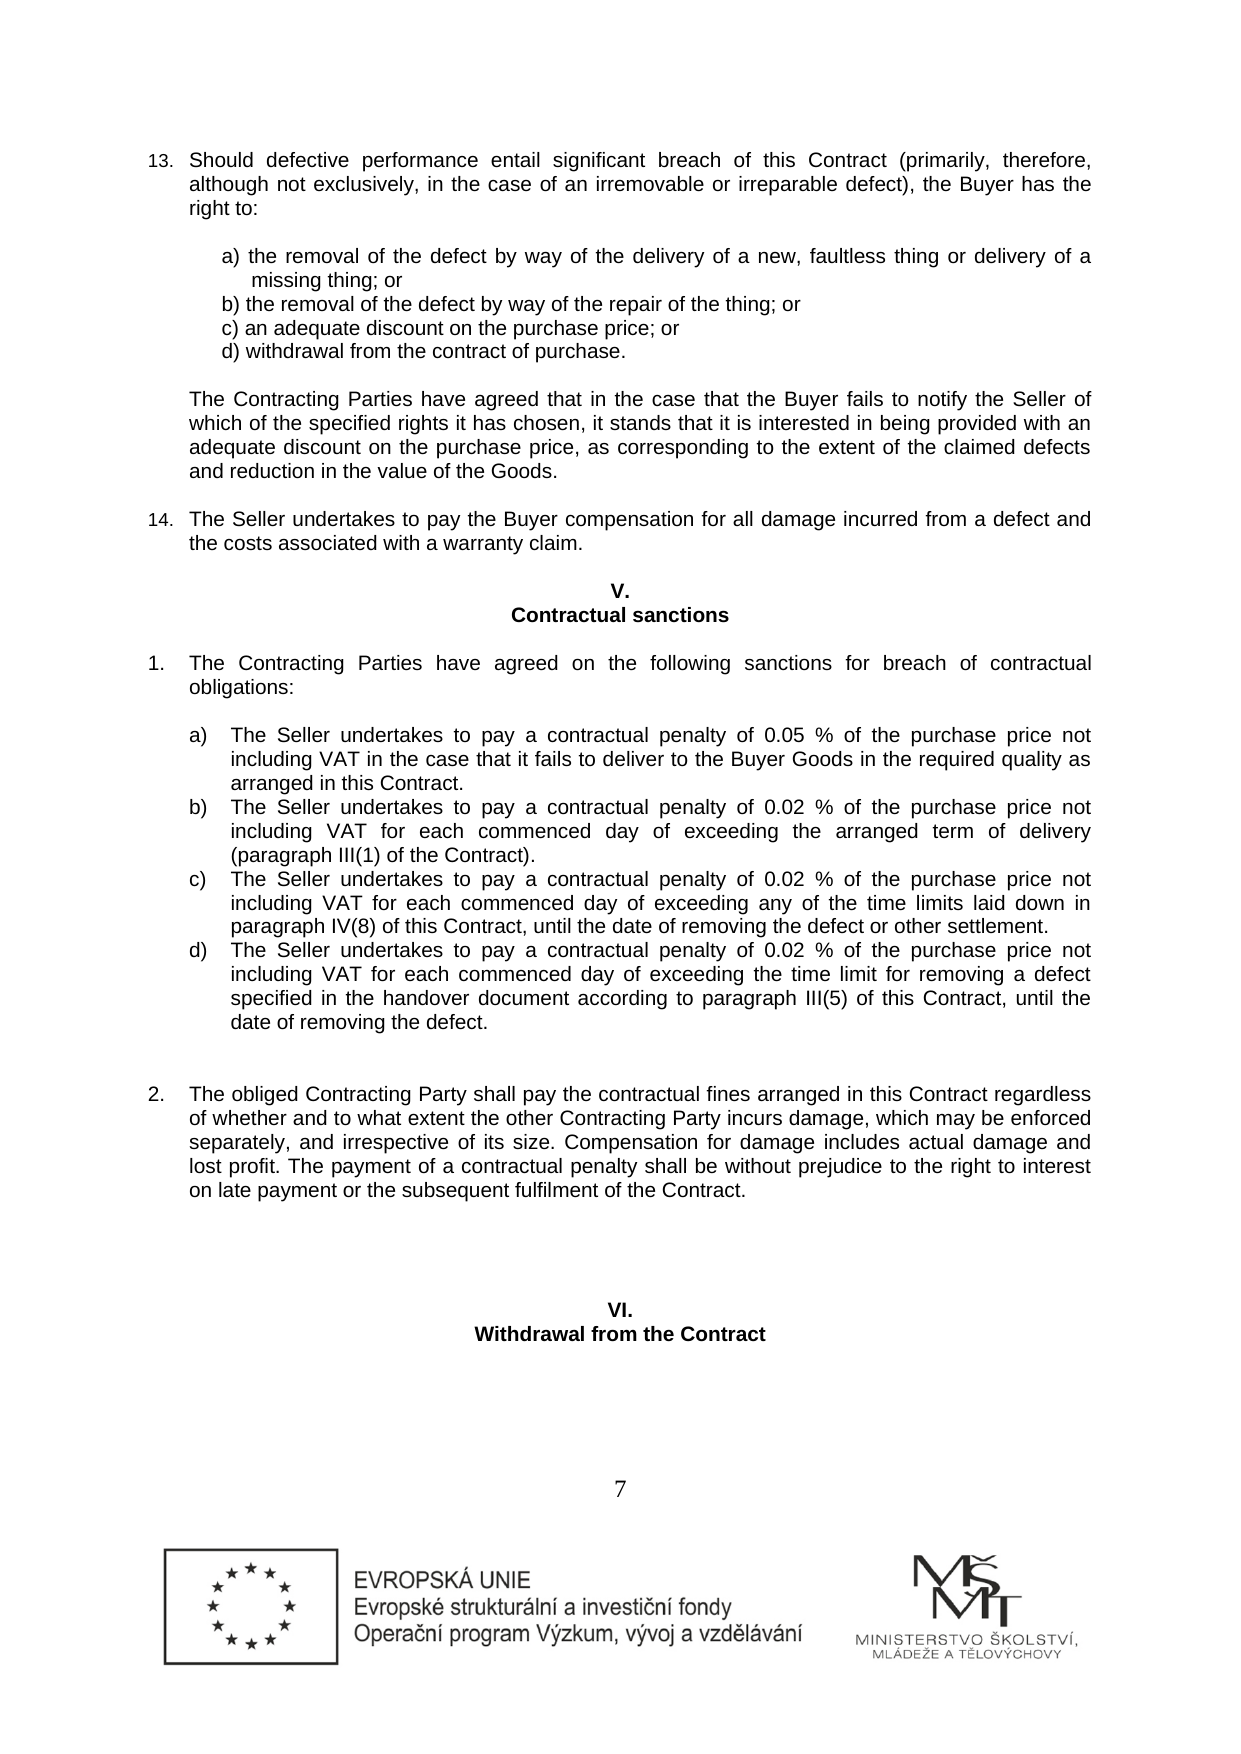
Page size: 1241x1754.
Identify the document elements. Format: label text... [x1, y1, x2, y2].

text a) the removal of the defect by way of the delivery of a new, faultless thing or delivery of a missing thing; or [221, 243, 1093, 291]
text V. [148, 579, 1093, 603]
text Withdrawal from the Contract [148, 1322, 1093, 1346]
text b) the removal of the defect by way of the repair of the thing; or [221, 291, 1093, 315]
list The obliged Contracting Party shall pay the contractual fines arranged in this Contract regardless of whether and to what extent the other Contracting Party incurs damage, which may be enforced separately, and irrespective of its size. Compensation for damage includes actual damage and lost profit. The payment of a contractual penalty shall be without prejudice to the right to interest on late payment or the subsequent fulfilment of the Contract. [148, 1082, 1093, 1202]
list The Seller undertakes to pay a contractual penalty of 0.02 % of the purchase price not including VAT for each commenced day of exceeding any of the time limits laid down in paragraph IV(8) of this Contract, until the date of removing the defect or other settlement. [189, 866, 1093, 938]
text VI. [148, 1298, 1093, 1322]
list The Contracting Parties have agreed on the following sanctions for breach of contractual obligations: [148, 651, 1093, 699]
text c) an adequate discount on the purchase price; or [221, 315, 1093, 339]
text d) withdrawal from the contract of purchase. [221, 339, 1093, 363]
list The Seller undertakes to pay the Buyer compensation for all damage incurred from a defect and the costs associated with a warranty claim. [148, 507, 1093, 555]
list Should defective performance entail significant breach of this Contract (primarily, therefore, although not exclusively, in the case of an irremovable or irreparable defect), the Buyer has the right to: [148, 148, 1093, 219]
picture [147, 1503, 1093, 1681]
list The Seller undertakes to pay a contractual penalty of 0.05 % of the purchase price not including VAT in the case that it fails to deliver to the Buyer Goods in the required quality as arranged in this Contract. [189, 723, 1093, 794]
text Contractual sanctions [148, 603, 1093, 627]
list The Seller undertakes to pay a contractual penalty of 0.02 % of the purchase price not including VAT for each commenced day of exceeding the arranged term of delivery (paragraph III(1) of the Contract). [189, 794, 1093, 866]
list The Seller undertakes to pay a contractual penalty of 0.02 % of the purchase price not including VAT for each commenced day of exceeding the time limit for removing a defect specified in the handover document according to paragraph III(5) of this Contract, until the date of removing the defect. [189, 938, 1093, 1034]
text The Contracting Parties have agreed that in the case that the Buyer fails to notify the Seller of which of the specified rights it has chosen, it stands that it is interested in being provided with an adequate discount on the purchase price, as corresponding to the extent of the claimed defects and reduction in the value of the Goods. [189, 387, 1093, 483]
